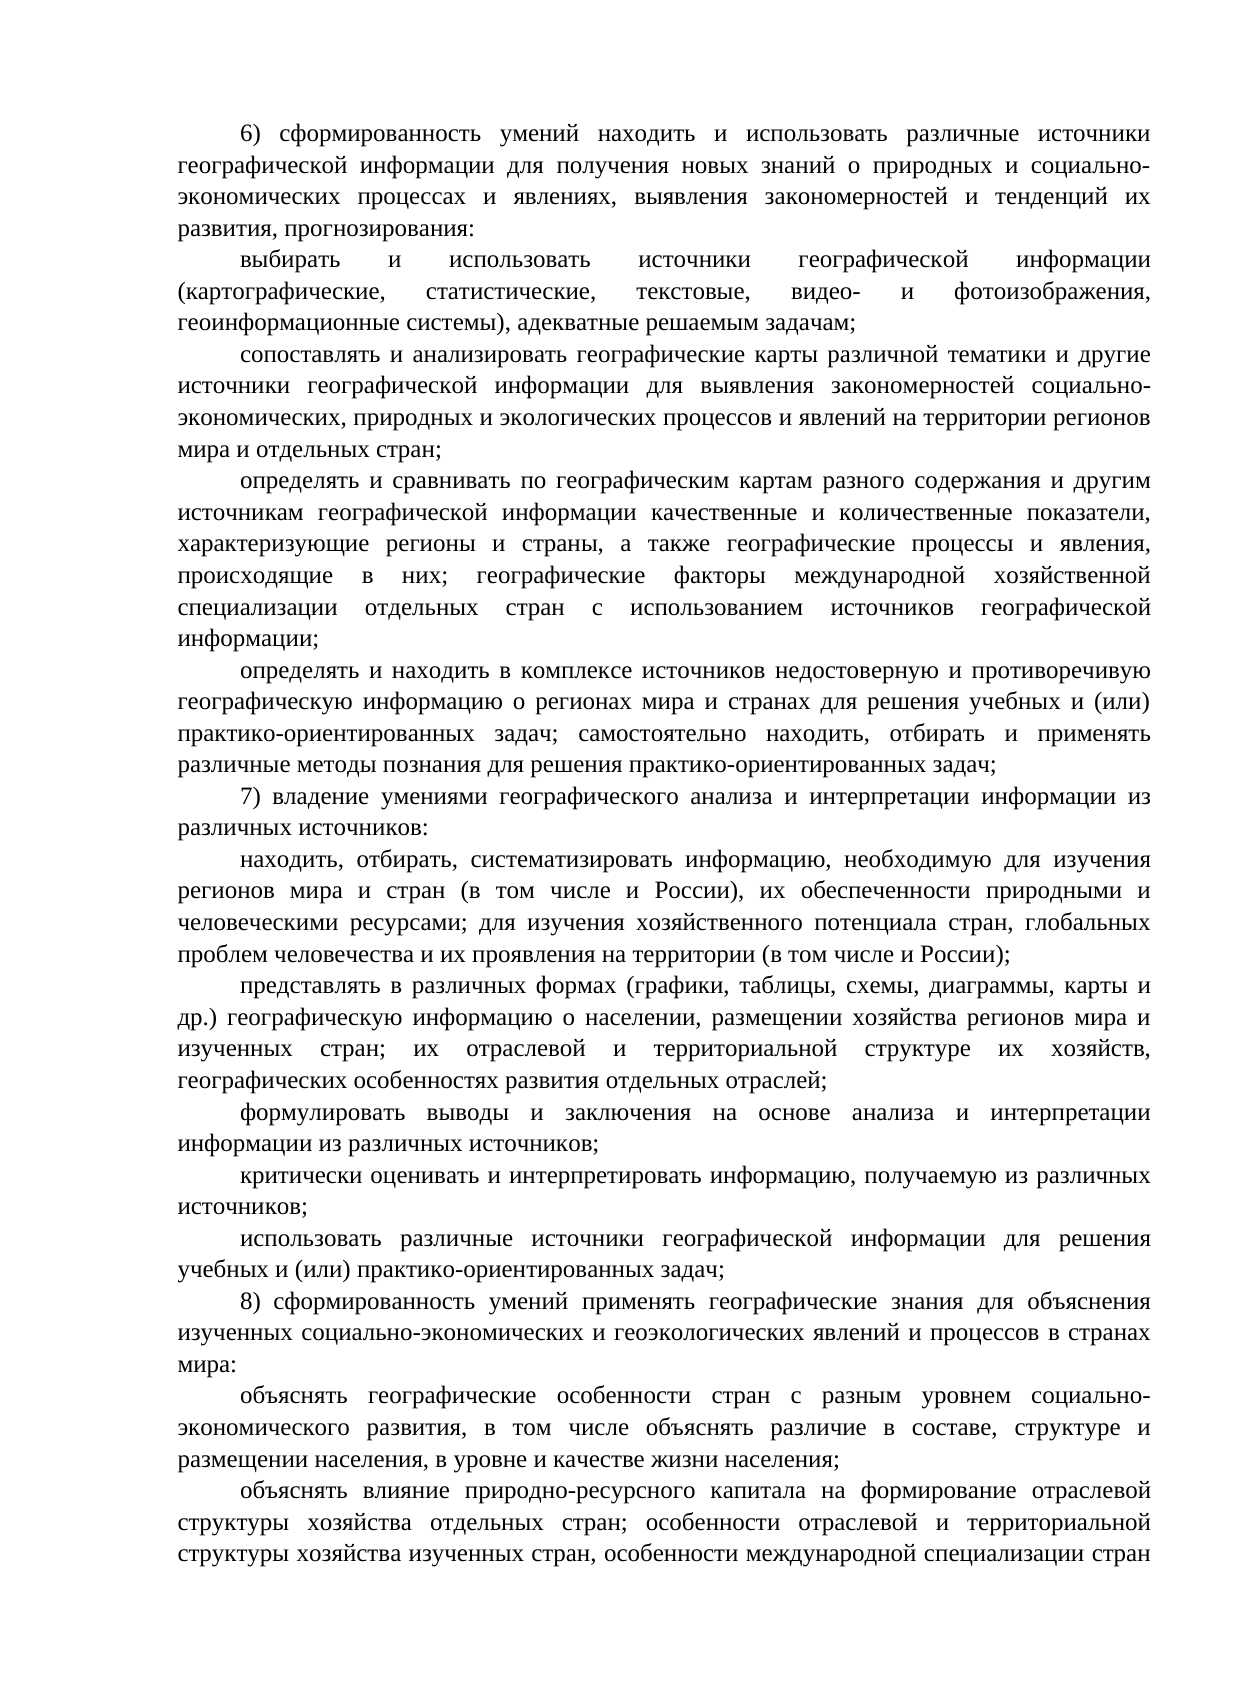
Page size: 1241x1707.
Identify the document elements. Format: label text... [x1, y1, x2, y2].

text находить, отбирать, систематизировать информацию, необходимую для изучения регионов мира и стран (в том числе и России), их обеспеченности природными и человеческими ресурсами; для изучения хозяйственного потенциала стран, глобальных проблем человечества и их проявления на территории (в том числе и России); [177, 844, 1152, 967]
text объяснять географические особенности стран с разным уровнем социально-экономического развития, в том числе объяснять различие в составе, структуре и размещении населения, в уровне и качестве жизни населения; [177, 1381, 1152, 1472]
text сопоставлять и анализировать географические карты различной тематики и другие источники географической информации для выявления закономерностей социально-экономических, природных и экологических процессов и явлений на территории регионов мира и отдельных стран; [177, 339, 1152, 462]
text критически оценивать и интерпретировать информацию, получаемую из различных источников; [177, 1160, 1152, 1220]
text 7) владение умениями географического анализа и интерпретации информации из различных источников: [177, 781, 1152, 841]
text определять и сравнивать по географическим картам разного содержания и другим источникам географической информации качественные и количественные показатели, характеризующие регионы и страны, а также географические процессы и явления, происходящие в них; географические факторы международной хозяйственной специализации отдельных стран с использованием источников географической информации; [177, 465, 1152, 652]
text 6) сформированность умений находить и использовать различные источники географической информации для получения новых знаний о природных и социально-экономических процессах и явлениях, выявления закономерностей и тенденций их развития, прогнозирования: [177, 118, 1152, 242]
text определять и находить в комплексе источников недостоверную и противоречивую географическую информацию о регионах мира и странах для решения учебных и (или) практико-ориентированных задач; самостоятельно находить, отбирать и применять различные методы познания для решения практико-ориентированных задач; [177, 655, 1152, 778]
text представлять в различных формах (графики, таблицы, схемы, диаграммы, карты и др.) географическую информацию о населении, размещении хозяйства регионов мира и изученных стран; их отраслевой и территориальной структуре их хозяйств, географических особенностях развития отдельных отраслей; [177, 970, 1152, 1094]
text использовать различные источники географической информации для решения учебных и (или) практико-ориентированных задач; [177, 1223, 1152, 1283]
text формулировать выводы и заключения на основе анализа и интерпретации информации из различных источников; [177, 1097, 1152, 1157]
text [177, 1475, 1152, 1567]
text выбирать и использовать источники географической информации (картографические, статистические, текстовые, видео- и фотоизображения, геоинформационные системы), адекватные решаемым задачам; [177, 244, 1152, 336]
text 8) сформированность умений применять географические знания для объяснения изученных социально-экономических и геоэкологических явлений и процессов в странах мира: [177, 1286, 1152, 1378]
